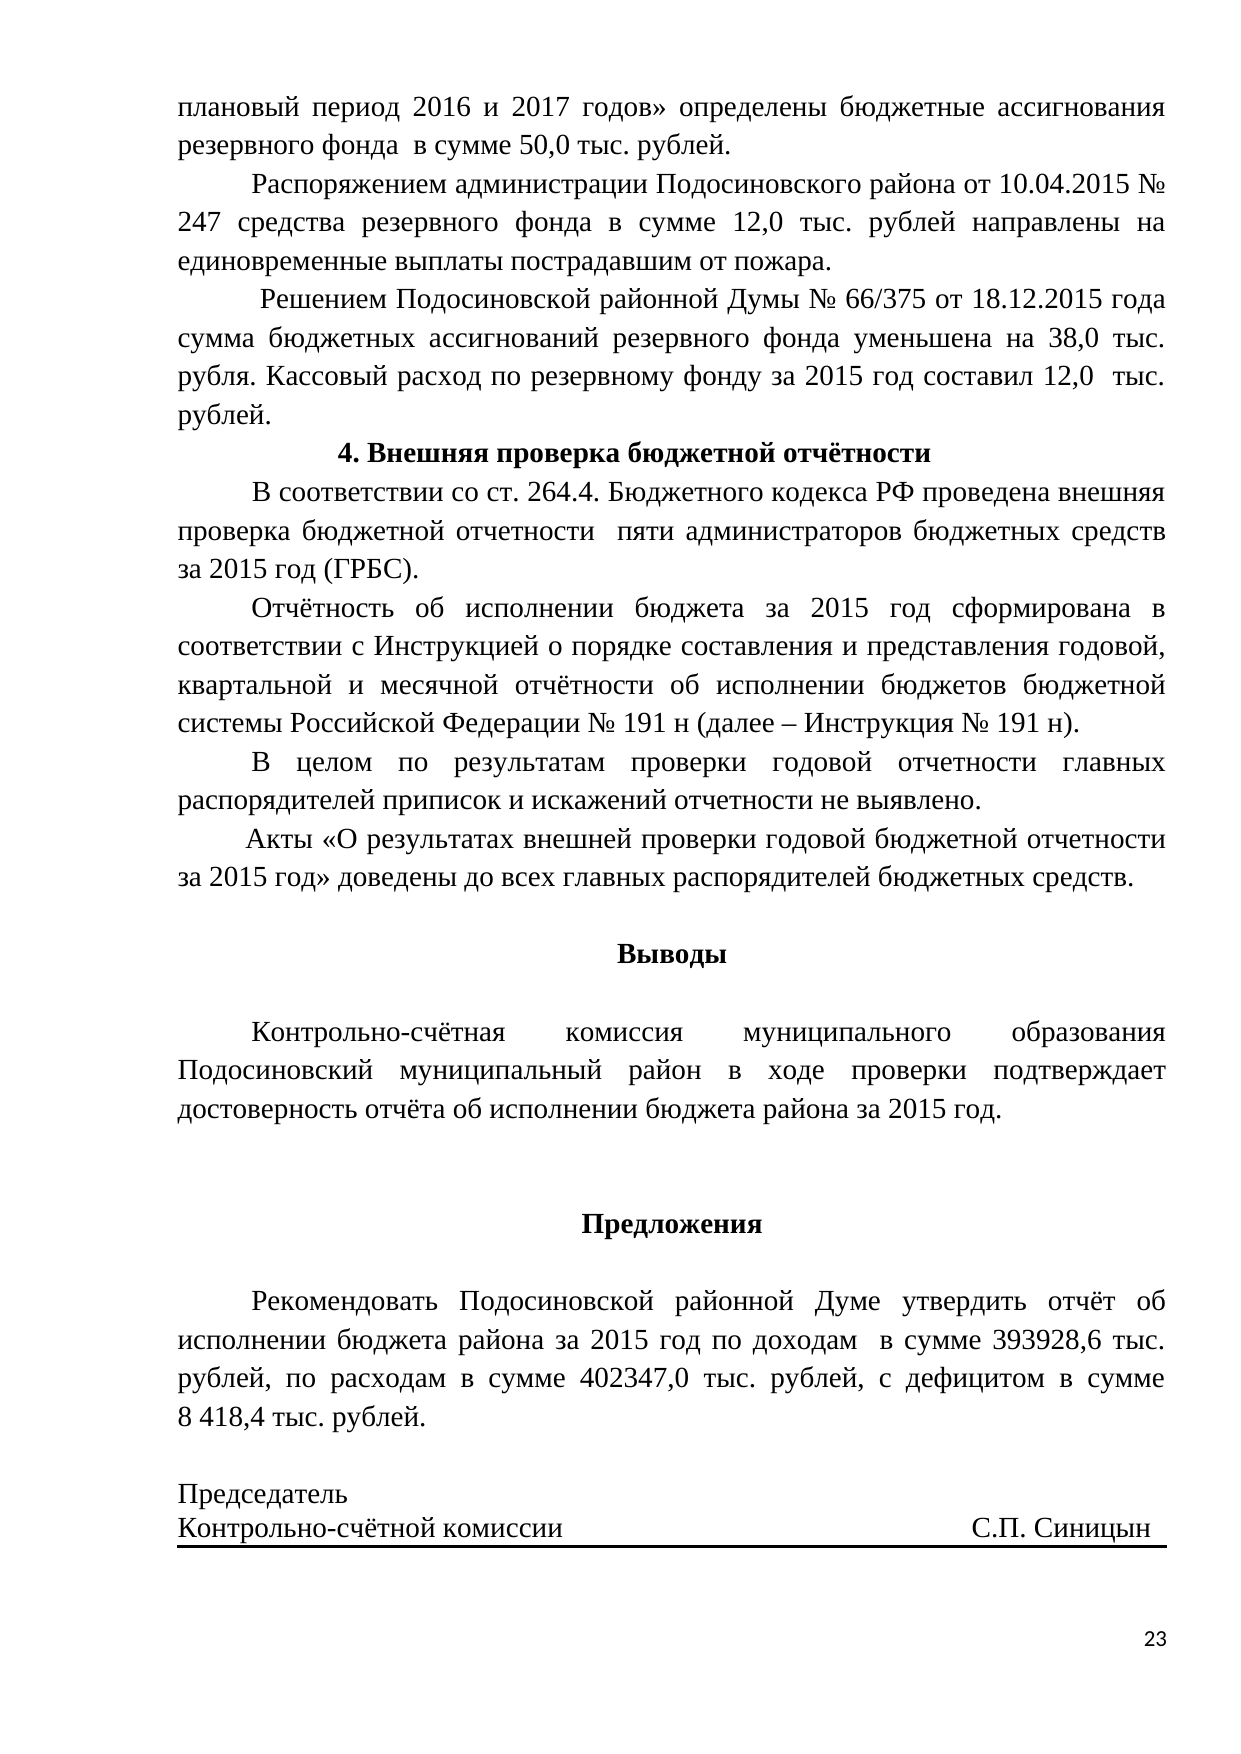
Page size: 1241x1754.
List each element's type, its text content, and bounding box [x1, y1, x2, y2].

text Предложения [177, 1206, 1167, 1240]
text Контрольно-счётная комиссия муниципального образования Подосиновский муниципальный район в ходе проверки подтверждает достоверность отчёта об исполнении бюджета района за 2015 год. [177, 1014, 1167, 1124]
text Акты «О результатах внешней проверки годовой бюджетной отчетности за 2015 год» доведены до всех главных распорядителей бюджетных средств. [177, 821, 1167, 893]
text Отчётность об исполнении бюджета за 2015 год сформирована в соответствии с Инструкцией о порядке составления и представления годовой, квартальной и месячной отчётности об исполнении бюджетов бюджетной системы Российской Федерации № 191 н (далее – Инструкция № 191 н). [177, 590, 1167, 739]
text В целом по результатам проверки годовой отчетности главных распорядителей приписок и искажений отчетности не выявлено. [177, 744, 1167, 816]
text Распоряжением администрации Подосиновского района от 10.04.2015 № 247 средства резервного фонда в сумме 12,0 тыс. рублей направлены на единовременные выплаты пострадавшим от пожара. [177, 166, 1167, 276]
text Рекомендовать Подосиновской районной Думе утвердить отчёт об исполнении бюджета района за 2015 год по доходам в сумме 393928,6 тыс. рублей, по расходам в сумме 402347,0 тыс. рублей, с дефицитом в сумме 8 418,4 тыс. рублей. [177, 1283, 1167, 1433]
text Председатель Контрольно-счётной комиссии С.П. Синицын [177, 1476, 1167, 1545]
text В соответствии со ст. 264.4. Бюджетного кодекса РФ проведена внешняя проверка бюджетной отчетности пяти администраторов бюджетных средств за 2015 год (ГРБС). [177, 474, 1167, 585]
text 4. Внешняя проверка бюджетной отчётности [177, 436, 1167, 469]
text Выводы [177, 937, 1167, 970]
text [177, 89, 1167, 161]
text Решением Подосиновской районной Думы № 66/375 от 18.12.2015 года сумма бюджетных ассигнований резервного фонда уменьшена на 38,0 тыс. рубля. Кассовый расход по резервному фонду за 2015 год составил 12,0 тыс. рублей. [177, 281, 1167, 431]
